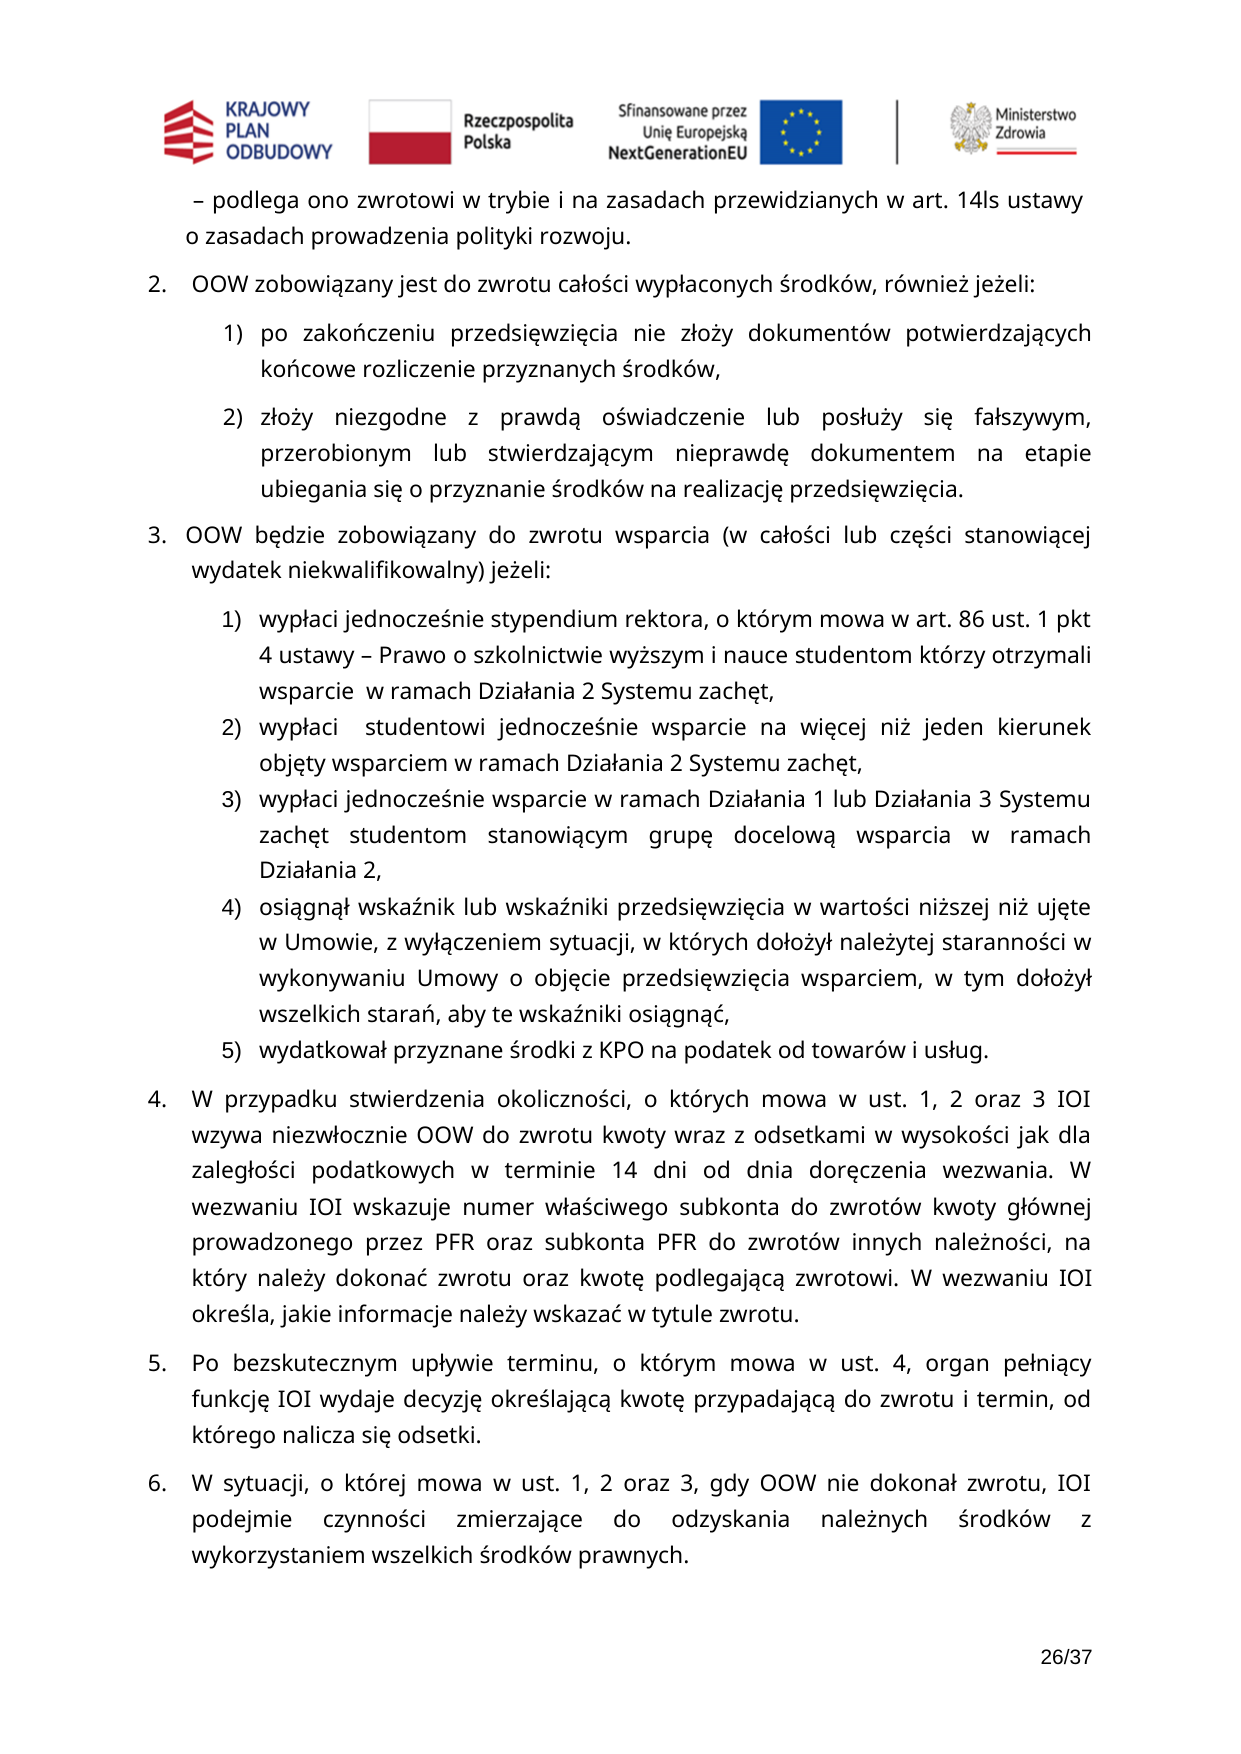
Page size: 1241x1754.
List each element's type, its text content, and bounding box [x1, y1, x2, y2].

list wypłaci jednocześnie stypendium rektora, o którym mowa w art. 86 ust. 1 pkt 4 ustawy – Prawo o szkolnictwie wyższym i nauce studentom którzy otrzymali wsparcie w ramach Działania 2 Systemu zachęt, [221, 603, 1092, 706]
list Po bezskutecznym upływie terminu, o którym mowa w ust. 4, organ pełniący funkcję IOI wydaje decyzję określającą kwotę przypadającą do zwrotu i termin, od którego nalicza się odsetki. [148, 1347, 1092, 1450]
picture [147, 73, 1096, 184]
list W sytuacji, o której mowa w ust. 1, 2 oraz 3, gdy OOW nie dokonał zwrotu, IOI podejmie czynności zmierzające do odzyskania należnych środków z wykorzystaniem wszelkich środków prawnych. [148, 1467, 1092, 1570]
list po zakończeniu przedsięwzięcia nie złoży dokumentów potwierdzających końcowe rozliczenie przyznanych środków, [223, 317, 1092, 384]
list wypłaci jednocześnie wsparcie w ramach Działania 1 lub Działania 3 Systemu zachęt studentom stanowiącym grupę docelową wsparcia w ramach Działania 2, [221, 783, 1092, 886]
list złoży niezgodne z prawdą oświadczenie lub posłuży się fałszywym, przerobionym lub stwierdzającym nieprawdę dokumentem na etapie ubiegania się o przyznanie środków na realizację przedsięwzięcia. [223, 401, 1092, 504]
list W przypadku stwierdzenia okoliczności, o których mowa w ust. 1, 2 oraz 3 IOI wzywa niezwłocznie OOW do zwrotu kwoty wraz z odsetkami w wysokości jak dla zaległości podatkowych w terminie 14 dni od dnia doręczenia wezwania. W wezwaniu IOI wskazuje numer właściwego subkonta do zwrotów kwoty głównej prowadzonego przez PFR oraz subkonta PFR do zwrotów innych należności, na który należy dokonać zwrotu oraz kwotę podlegającą zwrotowi. W wezwaniu IOI określa, jakie informacje należy wskazać w tytule zwrotu. [148, 1083, 1092, 1329]
list osiągnął wskaźnik lub wskaźniki przedsięwzięcia w wartości niższej niż ujęte w Umowie, z wyłączeniem sytuacji, w których dołożył należytej staranności w wykonywaniu Umowy o objęcie przedsięwzięcia wsparciem, w tym dołożył wszelkich starań, aby te wskaźniki osiągnąć, [221, 890, 1092, 1029]
text – podlega ono zwrotowi w trybie i na zasadach przewidzianych w art. 14ls ustawy o zasadach prowadzenia polityki rozwoju. [185, 184, 1092, 251]
list wydatkował przyznane środki z KPO na podatek od towarów i usług. [221, 1034, 1092, 1065]
list OOW zobowiązany jest do zwrotu całości wypłaconych środków, również jeżeli: [148, 268, 1092, 299]
list OOW będzie zobowiązany do zwrotu wsparcia (w całości lub części stanowiącej wydatek niekwalifikowalny) jeżeli: [148, 518, 1092, 586]
list wypłaci studentowi jednocześnie wsparcie na więcej niż jeden kierunek objęty wsparciem w ramach Działania 2 Systemu zachęt, [221, 711, 1092, 778]
